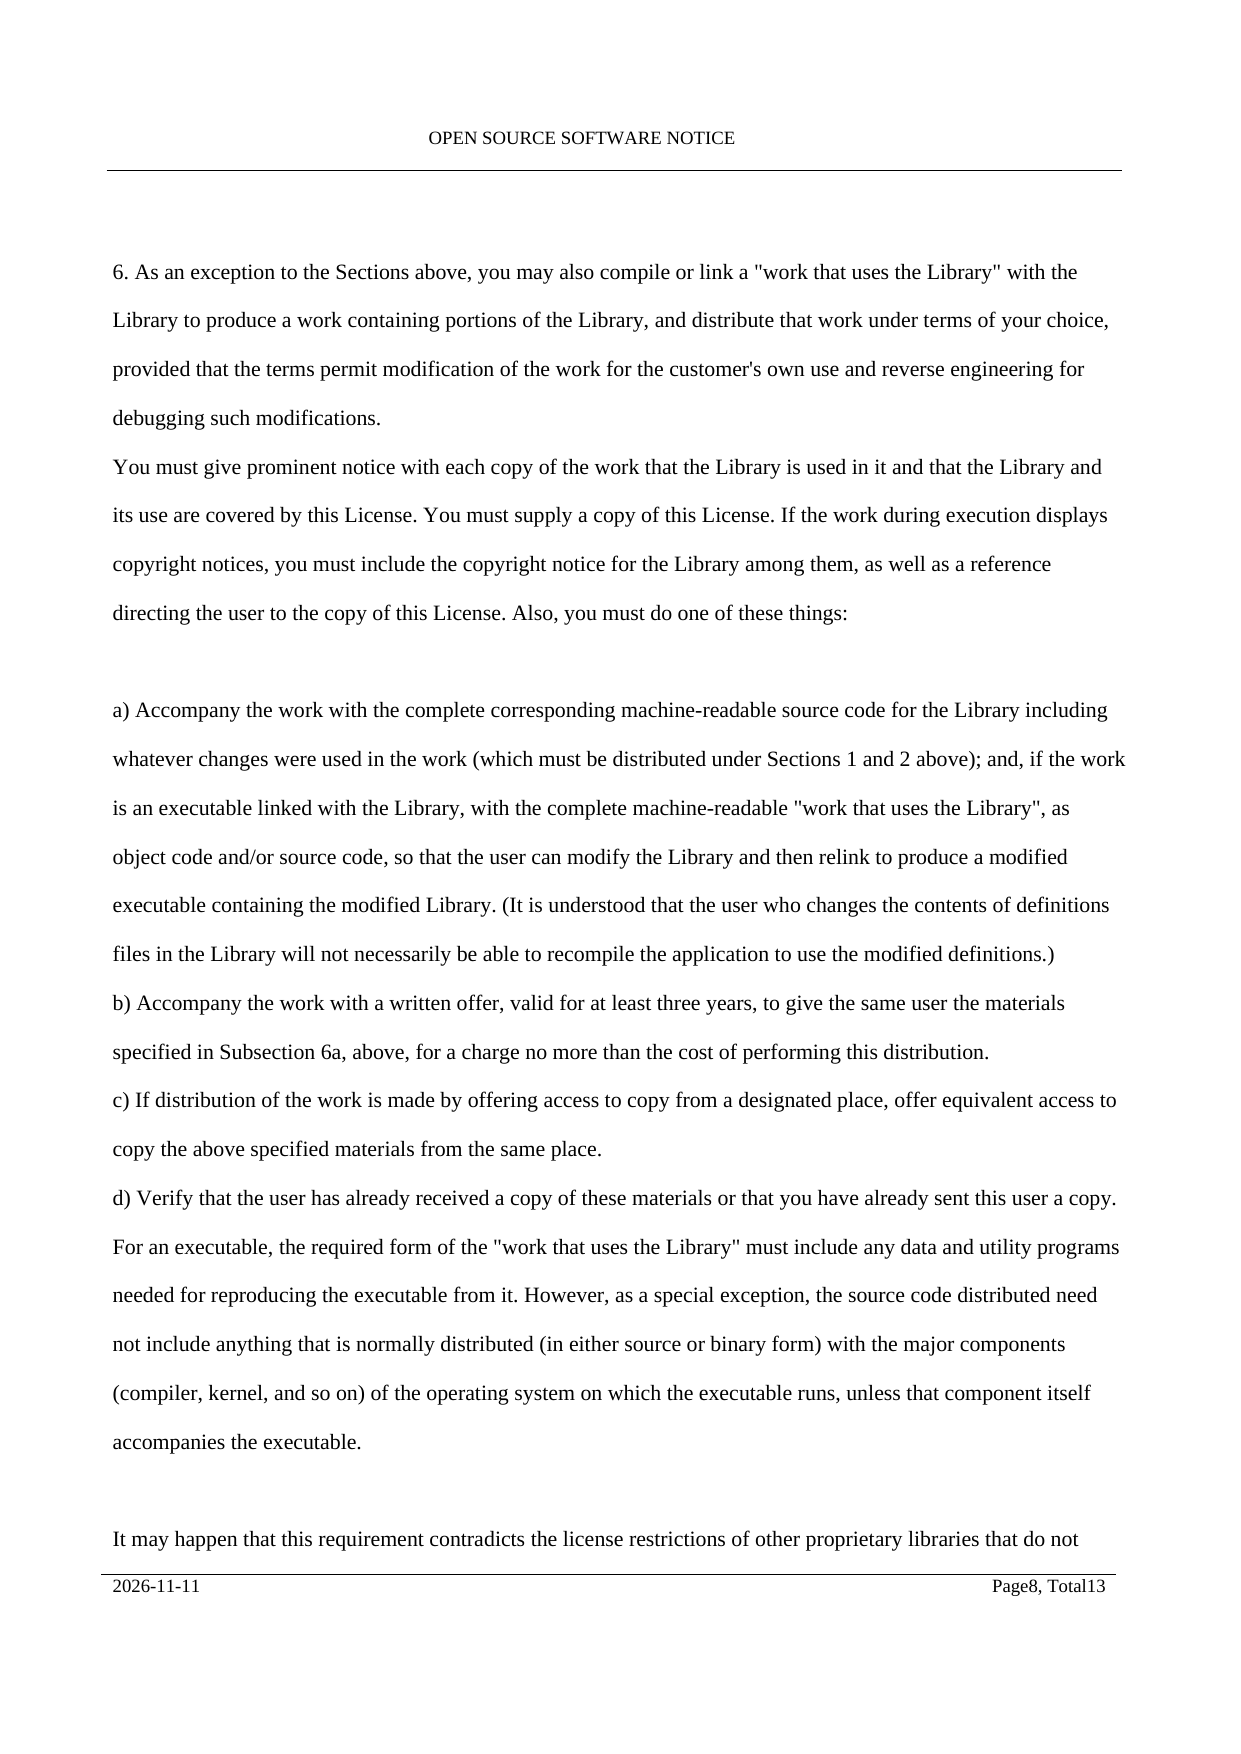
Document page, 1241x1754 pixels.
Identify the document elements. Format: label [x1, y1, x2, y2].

text [112, 206, 1128, 1555]
